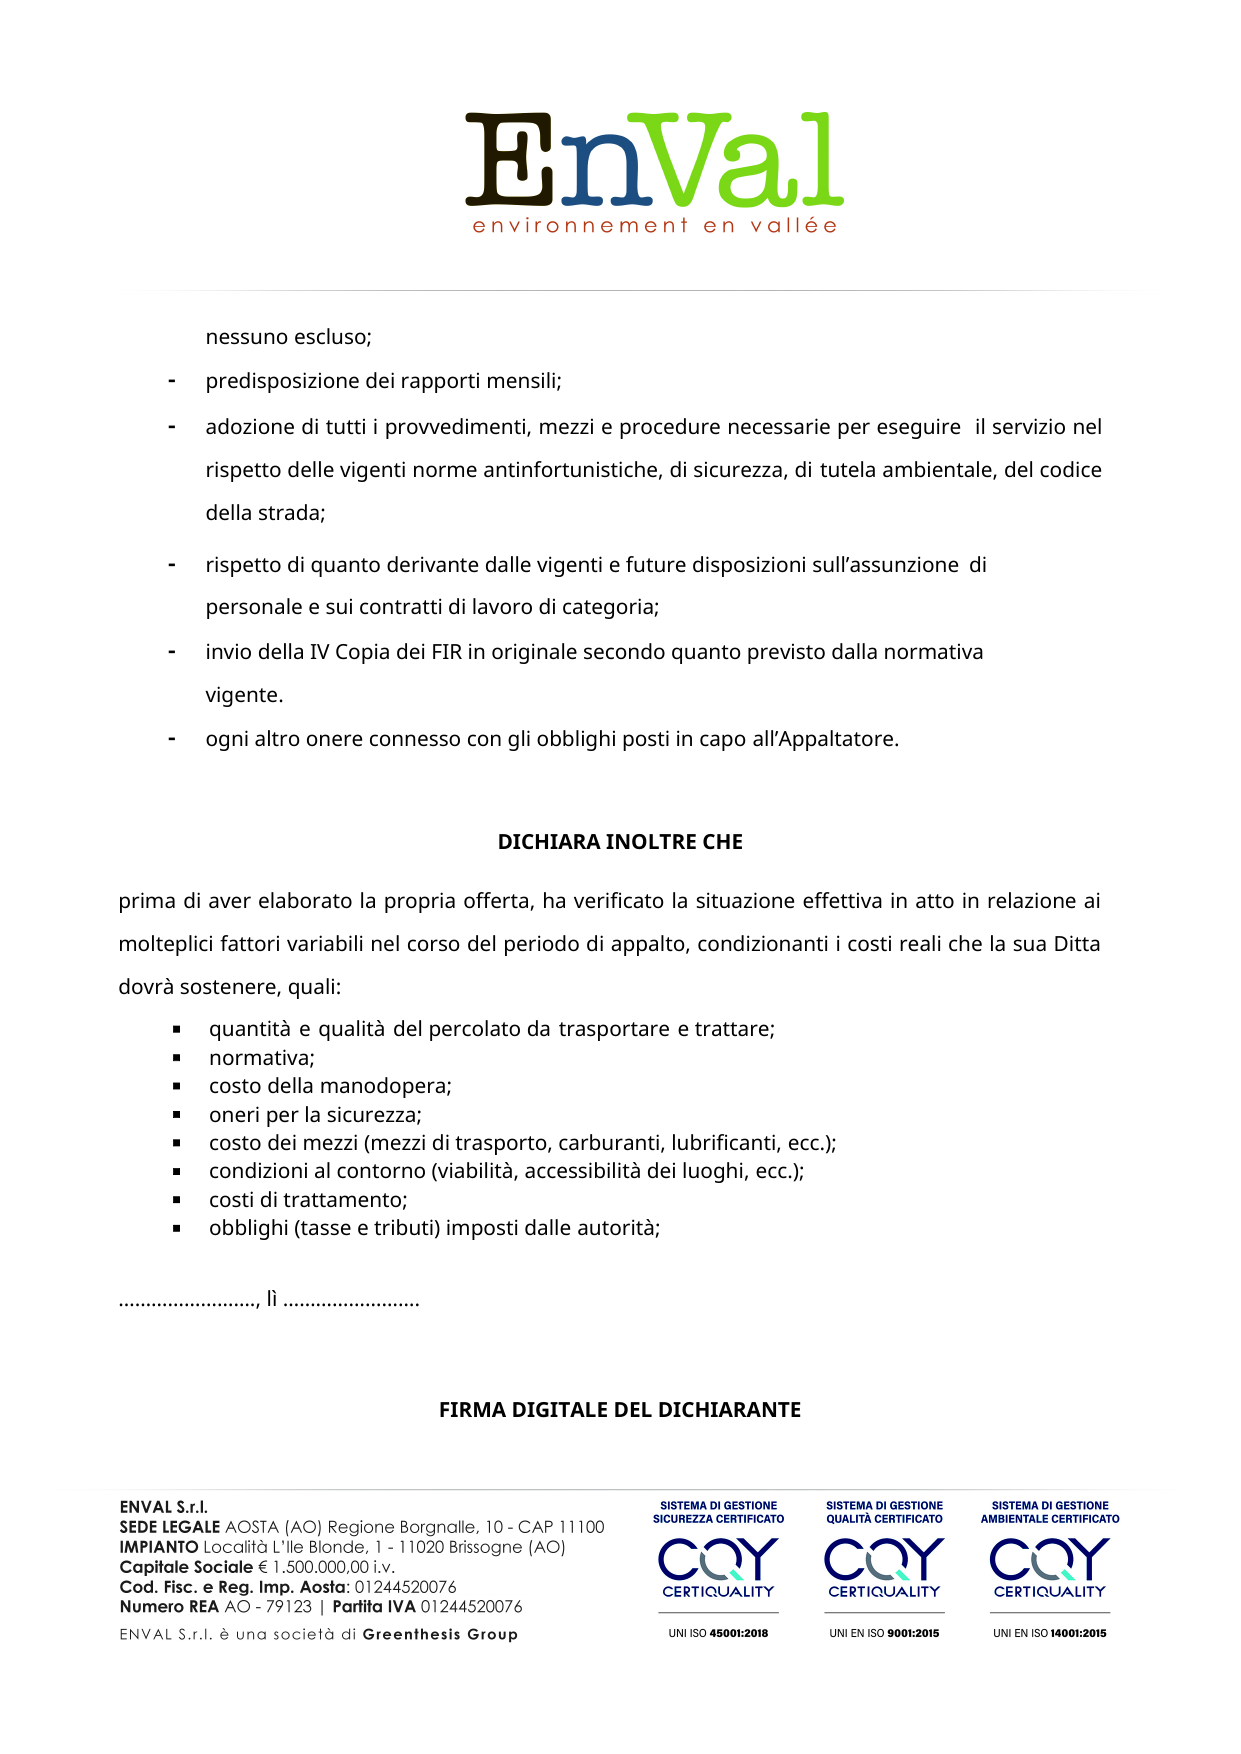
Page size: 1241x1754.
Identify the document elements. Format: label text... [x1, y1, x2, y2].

list ogni altro onere connesso con gli obblighi posti in capo all’Appaltatore. [168, 722, 1063, 753]
list costo dei mezzi (mezzi di trasporto, carburanti, lubrificanti, ecc.); [171, 1128, 1122, 1157]
picture [0, 0, 1241, 322]
list quantità e qualità del percolato da trasportare e trattare; [171, 1014, 1122, 1043]
list costo della manodopera; [171, 1071, 1122, 1100]
text FIRMA DIGITALE DEL DICHIARANTE [118, 1395, 1122, 1423]
list invio della IV Copia dei FIR in originale secondo quanto previsto dalla normativa vigente. [168, 635, 1063, 708]
list rispetto di quanto derivante dalle vigenti e future disposizioni sull’assunzione di personale e sui contratti di lavoro di categoria; [168, 548, 1063, 621]
picture [0, 1487, 1240, 1702]
list predisposizione dei rapporti mensili; [168, 364, 1063, 395]
text ……………………., lì ……………………. [118, 1284, 1122, 1313]
list trasporto e smaltimento degli scarti comprensivi di ogni onere, tasse, tributi, ecc. nessuno escluso; [168, 322, 1102, 350]
list normativa; [171, 1043, 1122, 1071]
text DICHIARA INOLTRE CHE [118, 827, 1122, 856]
list oneri per la sicurezza; [171, 1100, 1122, 1128]
list adozione di tutti i provvedimenti, mezzi e procedure necessarie per eseguire il servizio nel rispetto delle vigenti norme antinfortunistiche, di sicurezza, di tutela ambientale, del codice della strada; [168, 410, 1103, 526]
list costi di trattamento; [171, 1185, 1122, 1213]
text prima di aver elaborato la propria offerta, ha verificato la situazione effettiva in atto in relazione ai molteplici fattori variabili nel corso del periodo di appalto, condizionanti i costi reali che la sua Ditta dovrà sostenere, quali: [118, 887, 1102, 1000]
list condizioni al contorno (viabilità, accessibilità dei luoghi, ecc.); [171, 1157, 1122, 1185]
list obblighi (tasse e tributi) imposti dalle autorità; [171, 1213, 1122, 1242]
